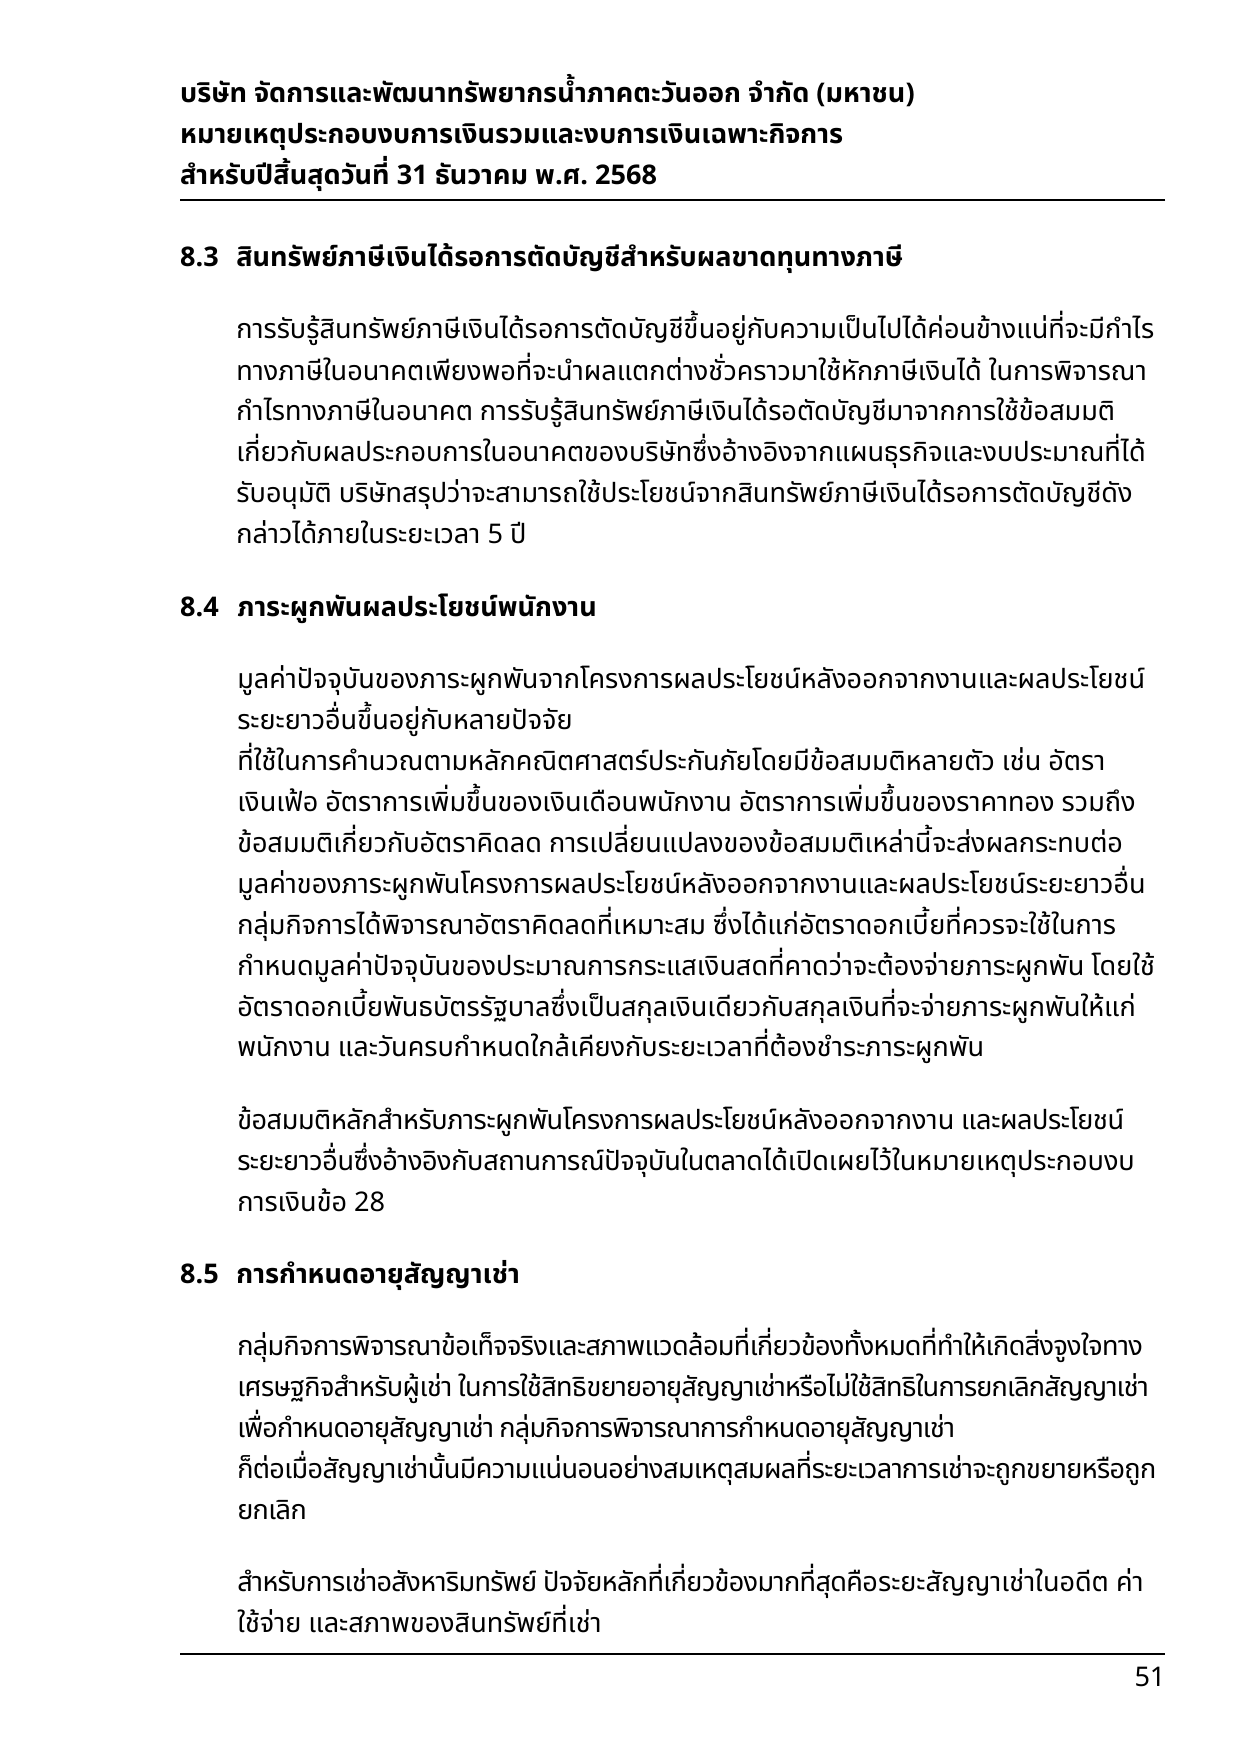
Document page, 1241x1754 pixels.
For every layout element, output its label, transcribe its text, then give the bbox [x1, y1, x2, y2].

text 8.4 ภาระผูกพันผลประโยชน์พนักงาน [180, 587, 1165, 628]
text สำหรับการเช่าอสังหาริมทรัพย์ ปัจจัยหลักที่เกี่ยวข้องมากที่สุดคือระยะสัญญาเช่าในอดีต ค่าใช้จ่าย และสภาพของสินทรัพย์ที่เช่า [237, 1563, 1165, 1645]
text มูลค่าปัจจุบันของภาระผูกพันจากโครงการผลประโยชน์หลังออกจากงานและผลประโยชน์ระยะยาวอื่นขึ้นอยู่กับหลายปัจจัย ที่ใช้ในการคำนวณตามหลักคณิตศาสตร์ประกันภัยโดยมีข้อสมมติหลายตัว เช่น อัตราเงินเฟ้อ อัตราการเพิ่มขึ้นของเงินเดือนพนักงาน อัตราการเพิ่มขึ้นของราคาทอง รวมถึงข้อสมมติเกี่ยวกับอัตราคิดลด การเปลี่ยนแปลงของข้อสมมติเหล่านี้จะส่งผลกระทบต่อมูลค่าของภาระผูกพันโครงการผลประโยชน์หลังออกจากงานและผลประโยชน์ระยะยาวอื่น กลุ่มกิจการได้พิจารณาอัตราคิดลดที่เหมาะสม ซึ่งได้แก่อัตราดอกเบี้ยที่ควรจะใช้ในการกำหนดมูลค่าปัจจุบันของประมาณการกระแสเงินสดที่คาดว่าจะต้องจ่ายภาระผูกพัน โดยใช้อัตราดอกเบี้ยพันธบัตรรัฐบาลซึ่งเป็นสกุลเงินเดียวกับสกุลเงินที่จะจ่ายภาระผูกพันให้แก่พนักงาน และวันครบกำหนดใกล้เคียงกับระยะเวลาที่ต้องชำระภาระผูกพัน [237, 660, 1165, 1069]
text ข้อสมมติหลักสำหรับภาระผูกพันโครงการผลประโยชน์หลังออกจากงาน และผลประโยชน์ระยะยาวอื่นซึ่งอ้างอิงกับสถานการณ์ปัจจุบันในตลาดได้เปิดเผยไว้ในหมายเหตุประกอบงบการเงินข้อ 28 [237, 1100, 1165, 1223]
text การรับรู้สินทรัพย์ภาษีเงินได้รอการตัดบัญชีขึ้นอยู่กับความเป็นไปได้ค่อนข้างแน่ที่จะมีกำไรทางภาษีในอนาคตเพียงพอที่จะนำผลแตกต่างชั่วคราวมาใช้หักภาษีเงินได้ ในการพิจารณากำไรทางภาษีในอนาคต การรับรู้สินทรัพย์ภาษีเงินได้รอตัดบัญชีมาจากการใช้ข้อสมมติเกี่ยวกับผลประกอบการในอนาคตของบริษัทซึ่งอ้างอิงจากแผนธุรกิจและงบประมาณที่ได้รับอนุมัติ บริษัทสรุปว่าจะสามารถใช้ประโยชน์จากสินทรัพย์ภาษีเงินได้รอการตัดบัญชีดังกล่าวได้ภายในระยะเวลา 5 ปี [236, 310, 1165, 556]
text กลุ่มกิจการพิจารณาข้อเท็จจริงและสภาพแวดล้อมที่เกี่ยวข้องทั้งหมดที่ทำให้เกิดสิ่งจูงใจทางเศรษฐกิจสำหรับผู้เช่า ในการใช้สิทธิขยายอายุสัญญาเช่าหรือไม่ใช้สิทธิในการยกเลิกสัญญาเช่าเพื่อกำหนดอายุสัญญาเช่า กลุ่มกิจการพิจารณาการกำหนดอายุสัญญาเช่า ก็ต่อเมื่อสัญญาเช่านั้นมีความแน่นอนอย่างสมเหตุสมผลที่ระยะเวลาการเช่าจะถูกขยายหรือถูกยกเลิก [237, 1327, 1165, 1532]
text 8.5 การกำหนดอายุสัญญาเช่า [180, 1254, 1165, 1296]
text 8.3 สินทรัพย์ภาษีเงินได้รอการตัดบัญชีสำหรับผลขาดทุนทางภาษี [180, 238, 1165, 279]
